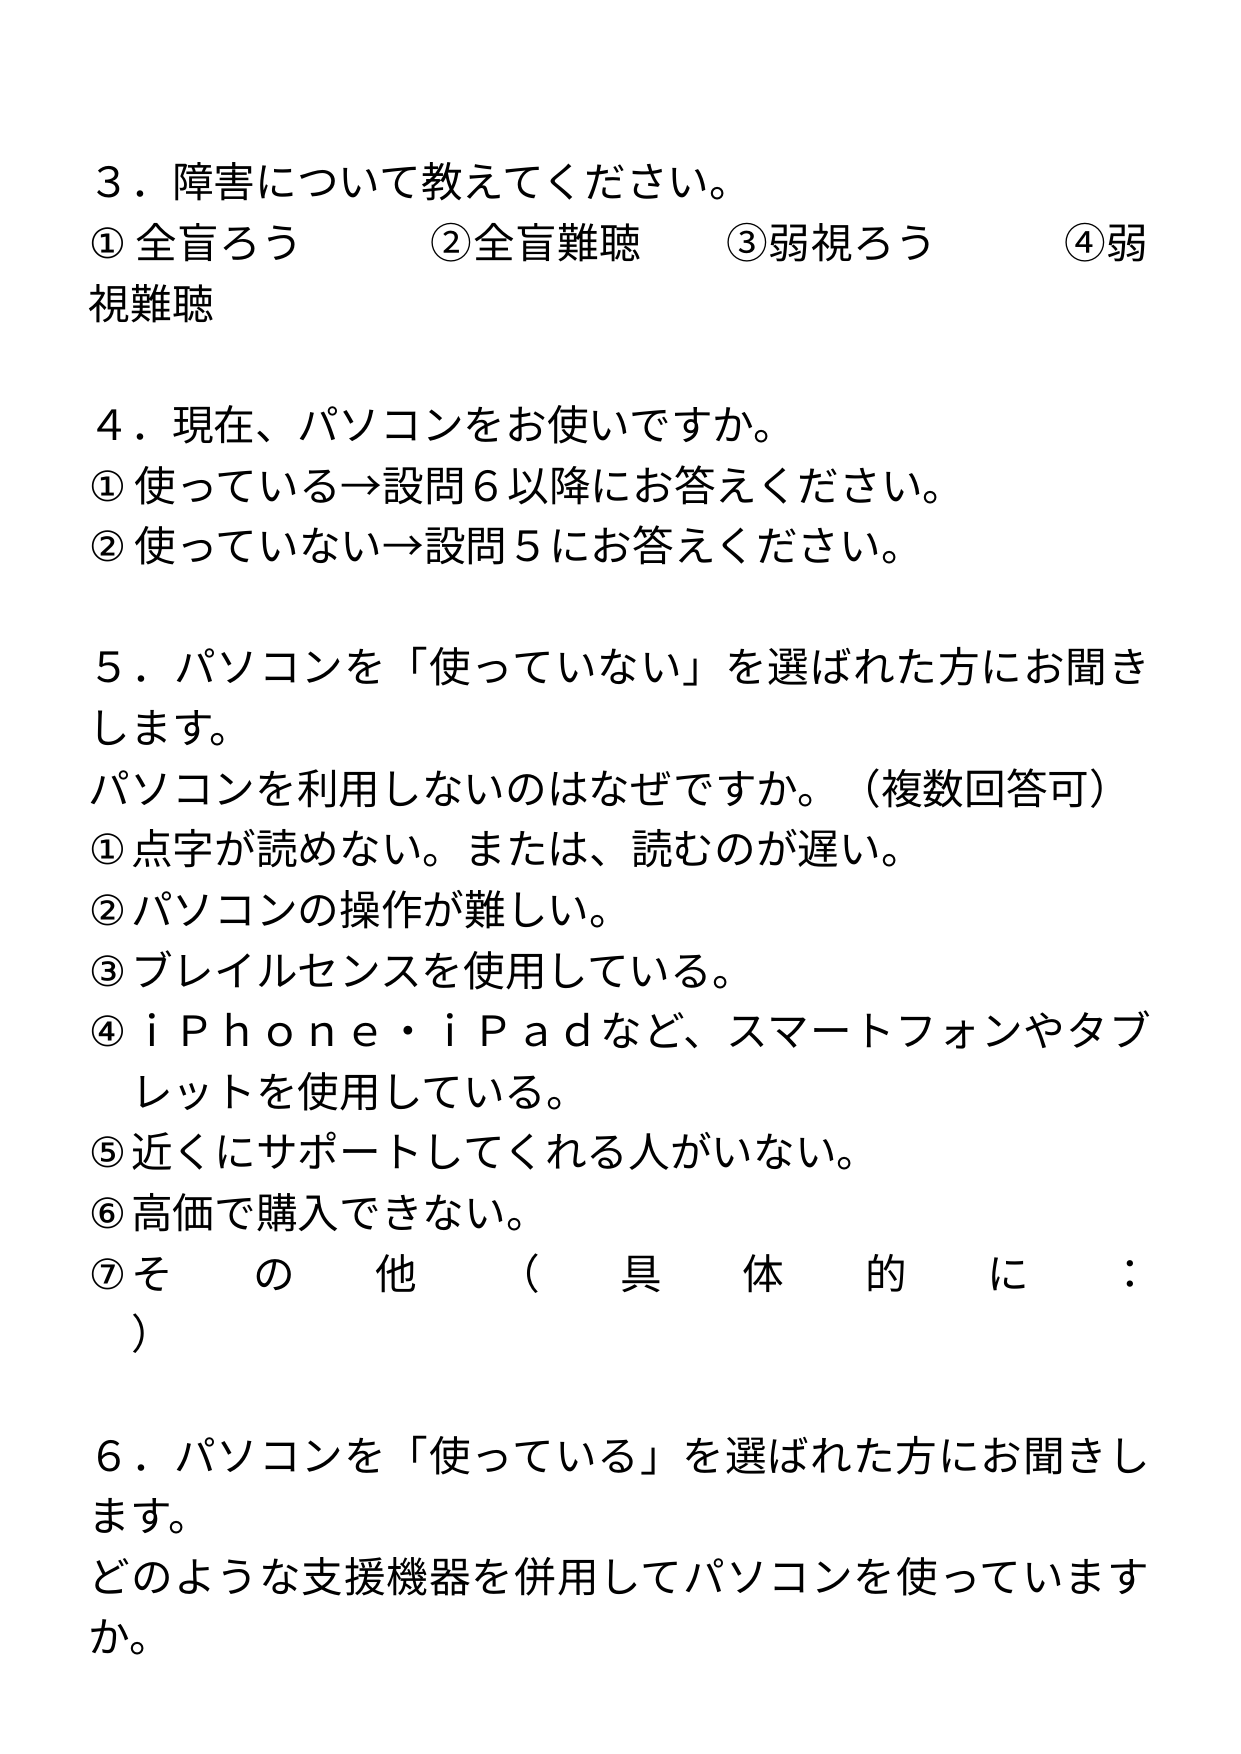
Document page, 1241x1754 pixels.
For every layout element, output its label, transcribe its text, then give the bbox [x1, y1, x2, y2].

list その他（具体的に： ） [89, 1241, 1152, 1362]
list パソコンの操作が難しい。 [89, 877, 1152, 938]
text ②使っていない→設問５にお答えください。 [89, 513, 1152, 574]
list 点字が読めない。または、読むのが遅い。 [89, 816, 1152, 877]
text どのような支援機器を併用してパソコンを使っていますか。 [89, 1544, 1152, 1665]
list 近くにサポートしてくれる人がいない。 [89, 1119, 1152, 1180]
text ６．パソコンを「使っている」を選ばれた方にお聞きします。 [89, 1423, 1152, 1544]
text ①全盲ろう ②全盲難聴 ③弱視ろう ④弱視難聴 [89, 210, 1152, 331]
list ブレイルセンスを使用している。 [89, 938, 1152, 998]
text ５．パソコンを「使っていない」を選ばれた方にお聞きします。 [89, 634, 1152, 756]
text ①使っている→設問６以降にお答えください。 [89, 453, 1152, 513]
text パソコンを利用しないのはなぜですか。（複数回答可） [89, 756, 1152, 816]
list 高価で購入できない。 [89, 1180, 1152, 1241]
text ３．障害について教えてください。 [89, 149, 1152, 210]
text ４．現在、パソコンをお使いですか。 [89, 392, 1152, 453]
list ｉＰｈｏｎｅ・ｉＰａｄなど、スマートフォンやタブレットを使用している。 [89, 998, 1152, 1119]
